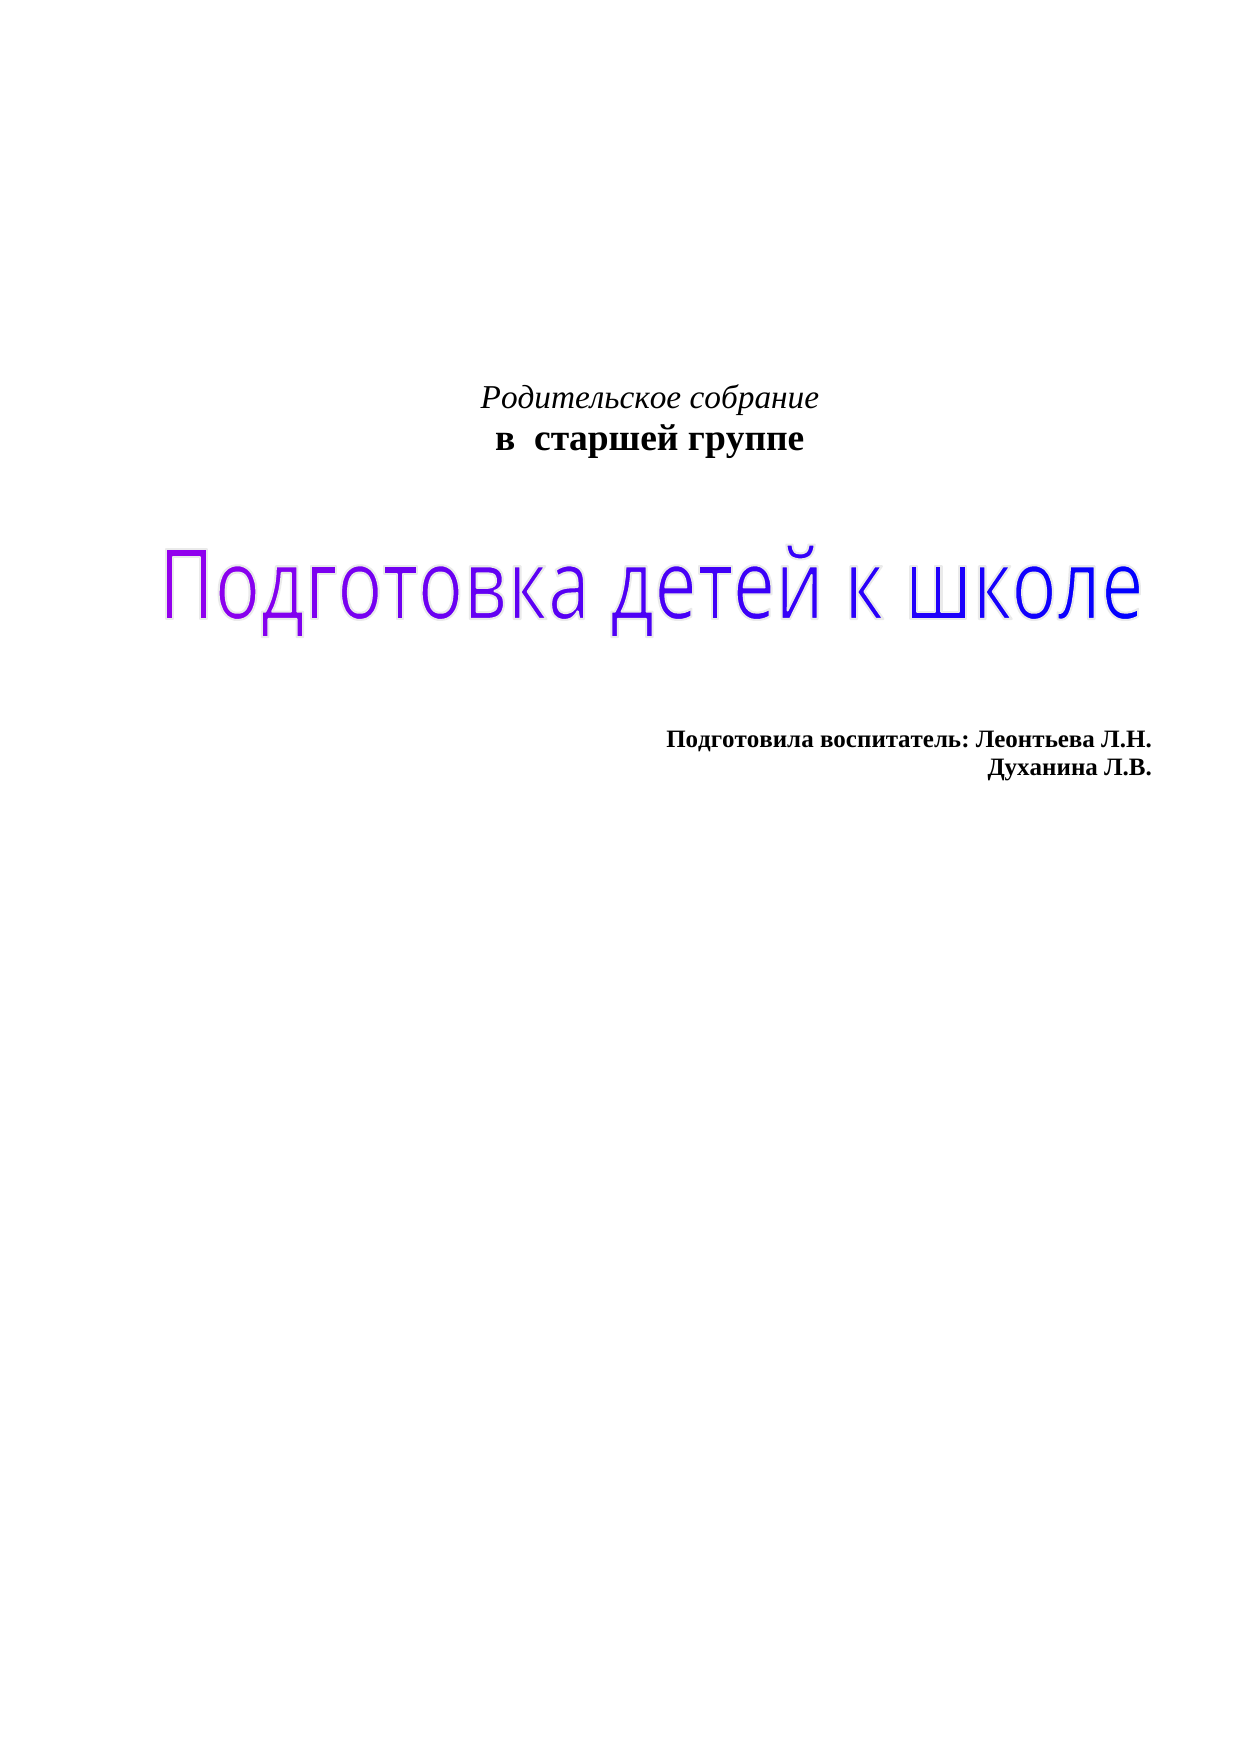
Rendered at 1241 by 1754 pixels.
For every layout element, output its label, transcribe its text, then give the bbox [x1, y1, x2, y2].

text Родительское собрание [148, 377, 1152, 415]
text Духанина Л.В. [148, 752, 1152, 781]
text Подготовила воспитатель: Леонтьева Л.Н. [148, 724, 1152, 752]
text в старшей группе [148, 415, 1152, 458]
